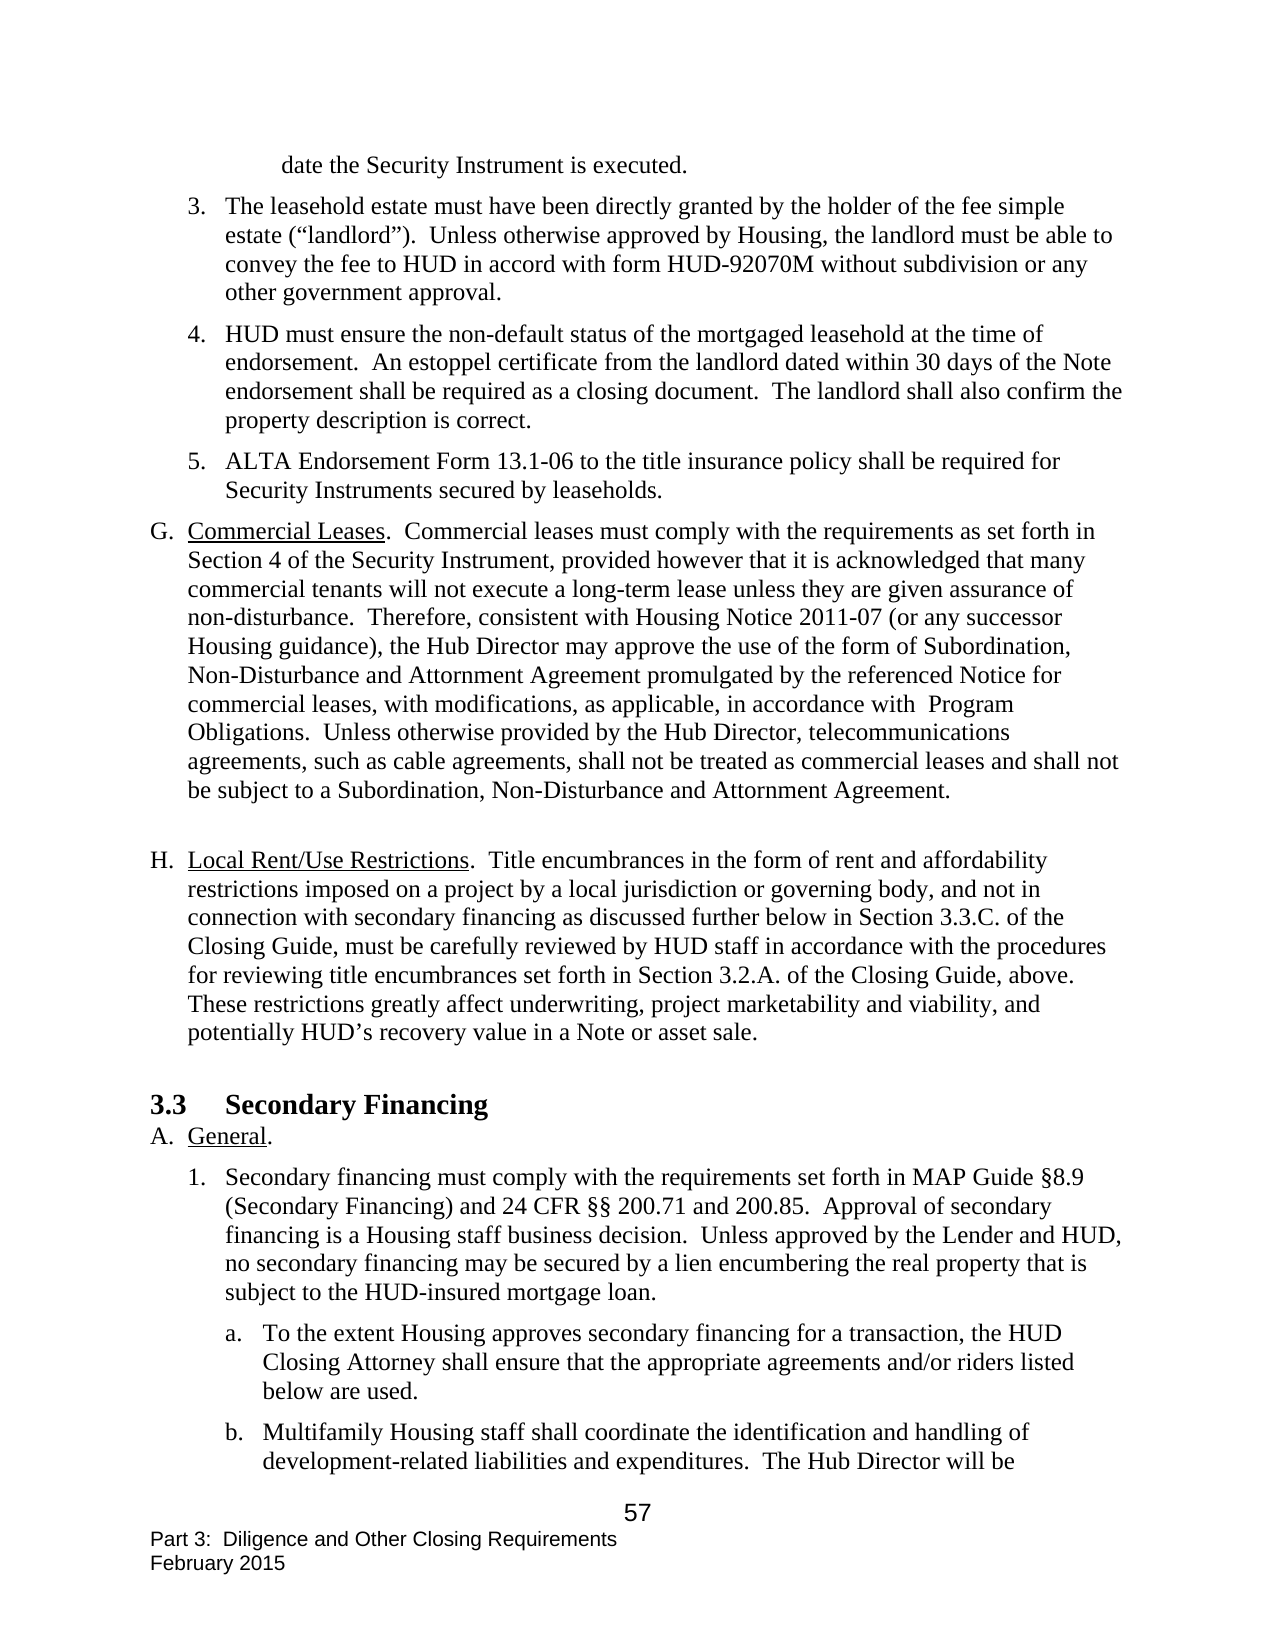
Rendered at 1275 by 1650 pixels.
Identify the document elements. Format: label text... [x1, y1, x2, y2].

subtitle General. [150, 1121, 1125, 1150]
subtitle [225, 1417, 1125, 1475]
subtitle Local Rent/Use Restrictions. Title encumbrances in the form of rent and affordability restrictions imposed on a project by a local jurisdiction or governing body, and not in connection with secondary financing as discussed further below in Section 3.3.C. of the Closing Guide, must be carefully reviewed by HUD staff in accordance with the procedures for reviewing title encumbrances set forth in Section 3.2.A. of the Closing Guide, above. These restrictions greatly affect underwriting, project marketability and viability, and potentially HUD’s recovery value in a Note or asset sale. [150, 845, 1125, 1046]
subtitle The leasehold estate must have been directly granted by the holder of the fee simple estate (“landlord”). Unless otherwise approved by Housing, the landlord must be able to convey the fee to HUD in accord with form HUD-92070M without subdivision or any other government approval. [187, 191, 1125, 306]
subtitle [244, 150, 1125, 179]
subtitle Secondary financing must comply with the requirements set forth in MAP Guide §8.9 (Secondary Financing) and 24 CFR §§ 200.71 and 200.85. Approval of secondary financing is a Housing staff business decision. Unless approved by the Lender and HUD, no secondary financing may be secured by a lien encumbering the real property that is subject to the HUD-insured mortgage loan. [187, 1162, 1125, 1306]
subtitle 3.3 Secondary Financing [150, 1087, 1125, 1121]
subtitle Commercial Leases. Commercial leases must comply with the requirements as set forth in Section 4 of the Security Instrument, provided however that it is acknowledged that many commercial tenants will not execute a long-term lease unless they are given assurance of non-disturbance. Therefore, consistent with Housing Notice 2011-07 (or any successor Housing guidance), the Hub Director may approve the use of the form of Subordination, Non-Disturbance and Attornment Agreement promulgated by the referenced Notice for commercial leases, with modifications, as applicable, in accordance with Program Obligations. Unless otherwise provided by the Hub Director, telecommunications agreements, such as cable agreements, shall not be treated as commercial leases and shall not be subject to a Subordination, Non-Disturbance and Attornment Agreement. [150, 516, 1125, 804]
subtitle HUD must ensure the non-default status of the mortgaged leasehold at the time of endorsement. An estoppel certificate from the landlord dated within 30 days of the Note endorsement shall be required as a closing document. The landlord shall also confirm the property description is correct. [187, 319, 1125, 434]
subtitle To the extent Housing approves secondary financing for a transaction, the HUD Closing Attorney shall ensure that the appropriate agreements and/or riders listed below are used. [225, 1318, 1125, 1405]
subtitle ALTA Endorsement Form 13.1-06 to the title insurance policy shall be required for Security Instruments secured by leaseholds. [187, 446, 1125, 504]
